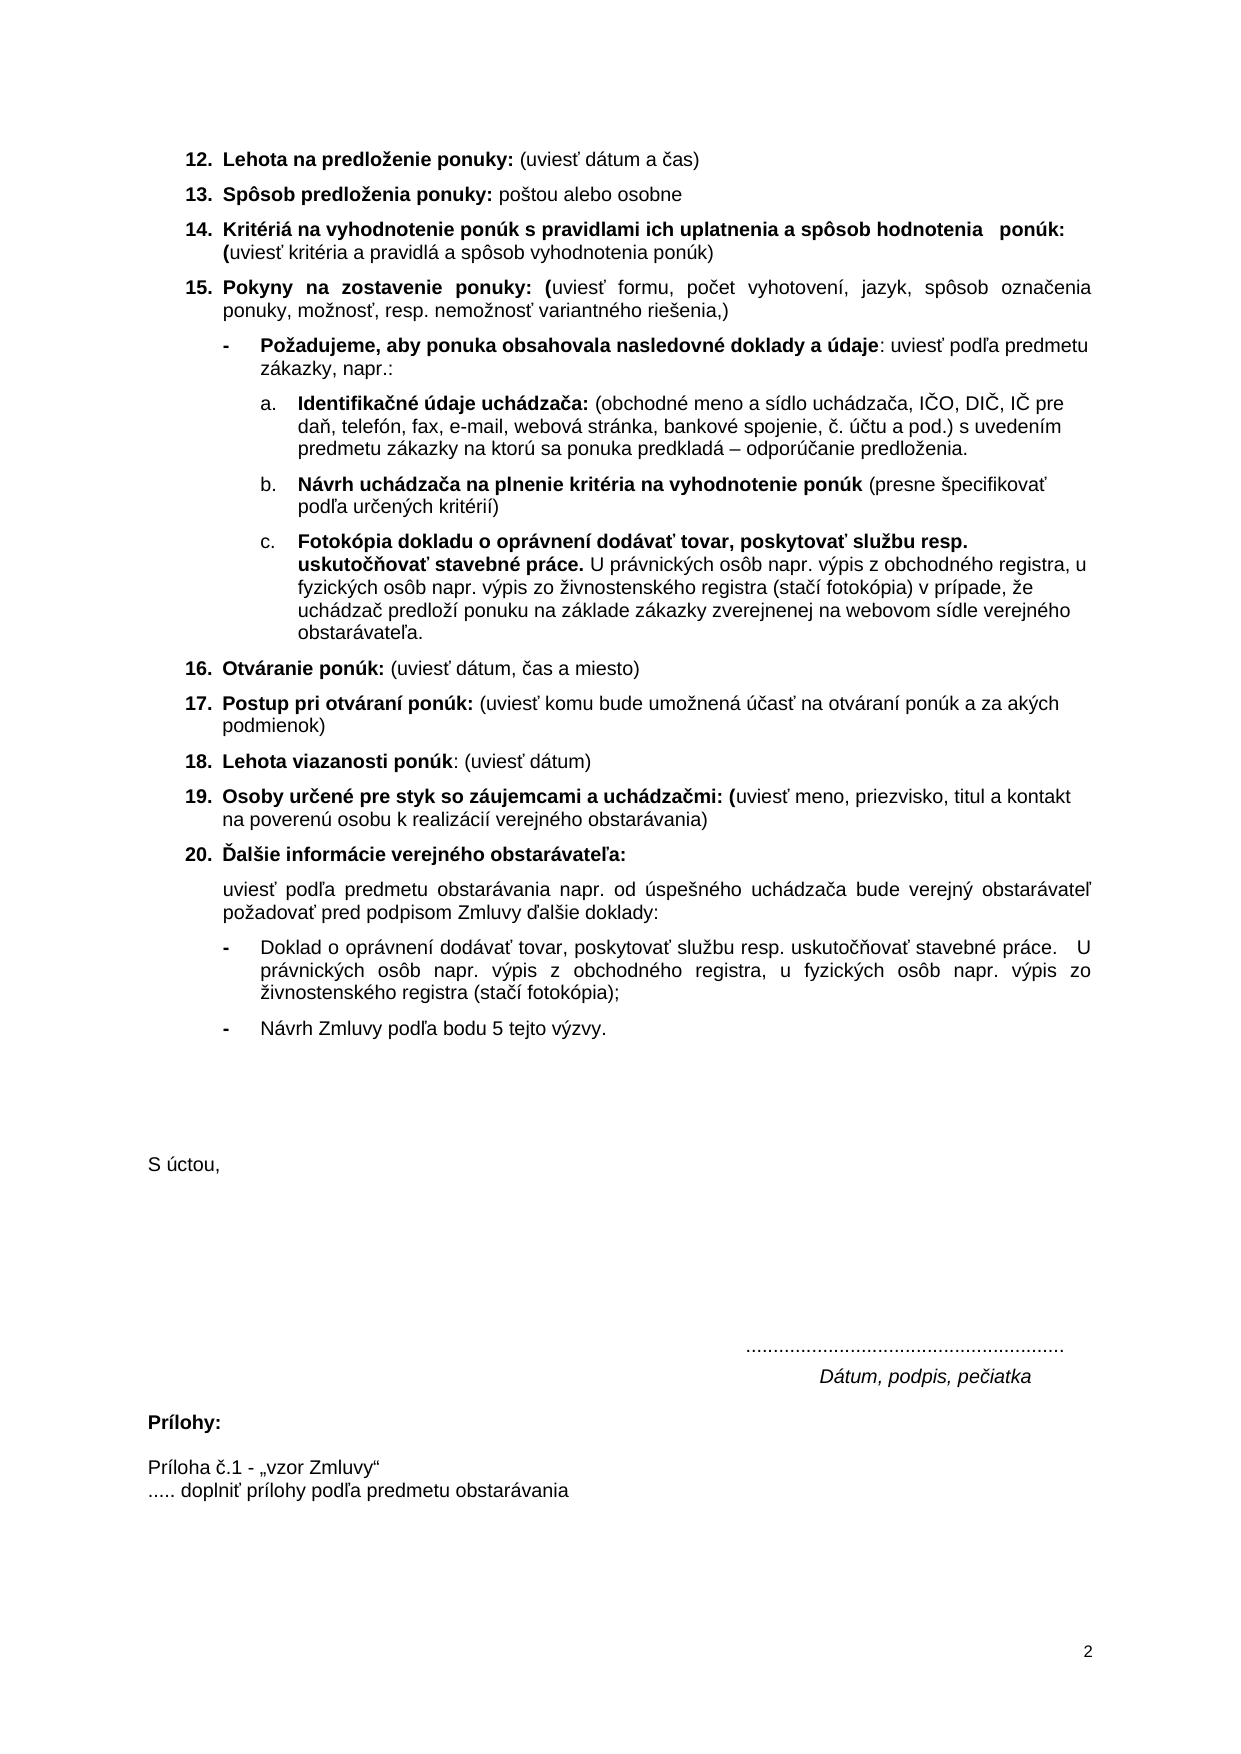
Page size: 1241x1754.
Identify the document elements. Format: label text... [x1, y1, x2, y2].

list Lehota viazanosti ponúk: (uviesť dátum) [185, 749, 1092, 772]
list Osoby určené pre styk so záujemcami a uchádzačmi: (uviesť meno, priezvisko, titul a kontakt na poverenú osobu k realizácií verejného obstarávania) [185, 785, 1092, 830]
list Spôsob predloženia ponuky: poštou alebo osobne [185, 183, 1092, 206]
list Kritériá na vyhodnotenie ponúk s pravidlami ich uplatnenia a spôsob hodnotenia ponúk: (uviesť kritéria a pravidlá a spôsob vyhodnotenia ponúk) [185, 218, 1092, 263]
text ..... doplniť prílohy podľa predmetu obstarávania [148, 1479, 1092, 1502]
text Dátum, podpis, pečiatka [745, 1365, 1092, 1388]
list Návrh uchádzača na plnenie kritéria na vyhodnotenie ponúk (presne špecifikovať podľa určených kritérií) [260, 472, 1092, 518]
list Identifikačné údaje uchádzača: (obchodné meno a sídlo uchádzača, IČO, DIČ, IČ pre daň, telefón, fax, e-mail, webová stránka, bankové spojenie, č. účtu a pod.) s uvedením predmetu zákazky na ktorú sa ponuka predkladá – odporúčanie predloženia. [260, 392, 1092, 460]
text Príloha č.1 - „vzor Zmluvy“ [148, 1456, 1092, 1479]
list Postup pri otváraní ponúk: (uviesť komu bude umožnená účasť na otváraní ponúk a za akých podmienok) [185, 692, 1092, 737]
list Otváranie ponúk: (uviesť dátum, čas a miesto) [185, 656, 1092, 679]
list Pokyny na zostavenie ponuky: (uviesť formu, počet vyhotovení, jazyk, spôsob označenia ponuky, možnosť, resp. nemožnosť variantného riešenia,) [185, 276, 1092, 321]
list uviesť podľa predmetu obstarávania napr. od úspešného uchádzača bude verejný obstarávateľ požadovať pred podpisom Zmluvy ďalšie doklady: [223, 878, 1092, 923]
list Ďalšie informácie verejného obstarávateľa: [185, 843, 1092, 865]
list Lehota na predloženie ponuky: (uviesť dátum a čas) [185, 148, 1092, 170]
text Prílohy: [148, 1411, 1092, 1433]
list Fotokópia dokladu o oprávnení dodávať tovar, poskytovať službu resp. uskutočňovať stavebné práce. U právnických osôb napr. výpis z obchodného registra, u fyzických osôb napr. výpis zo živnostenského registra (stačí fotokópia) v prípade, že uchádzač predloží ponuku na základe zákazky zverejnenej na webovom sídle verejného obstarávateľa. [260, 530, 1092, 644]
text .......................................................... [672, 1334, 1092, 1357]
list Požadujeme, aby ponuka obsahovala nasledovné doklady a údaje: uviesť podľa predmetu zákazky, napr.: [223, 334, 1092, 379]
text S úctou, [148, 1153, 1092, 1175]
list Doklad o oprávnení dodávať tovar, poskytovať službu resp. uskutočňovať stavebné práce. U právnických osôb napr. výpis z obchodného registra, u fyzických osôb napr. výpis zo živnostenského registra (stačí fotokópia); [223, 936, 1092, 1004]
list Návrh Zmluvy podľa bodu 5 tejto výzvy. [223, 1016, 1092, 1039]
